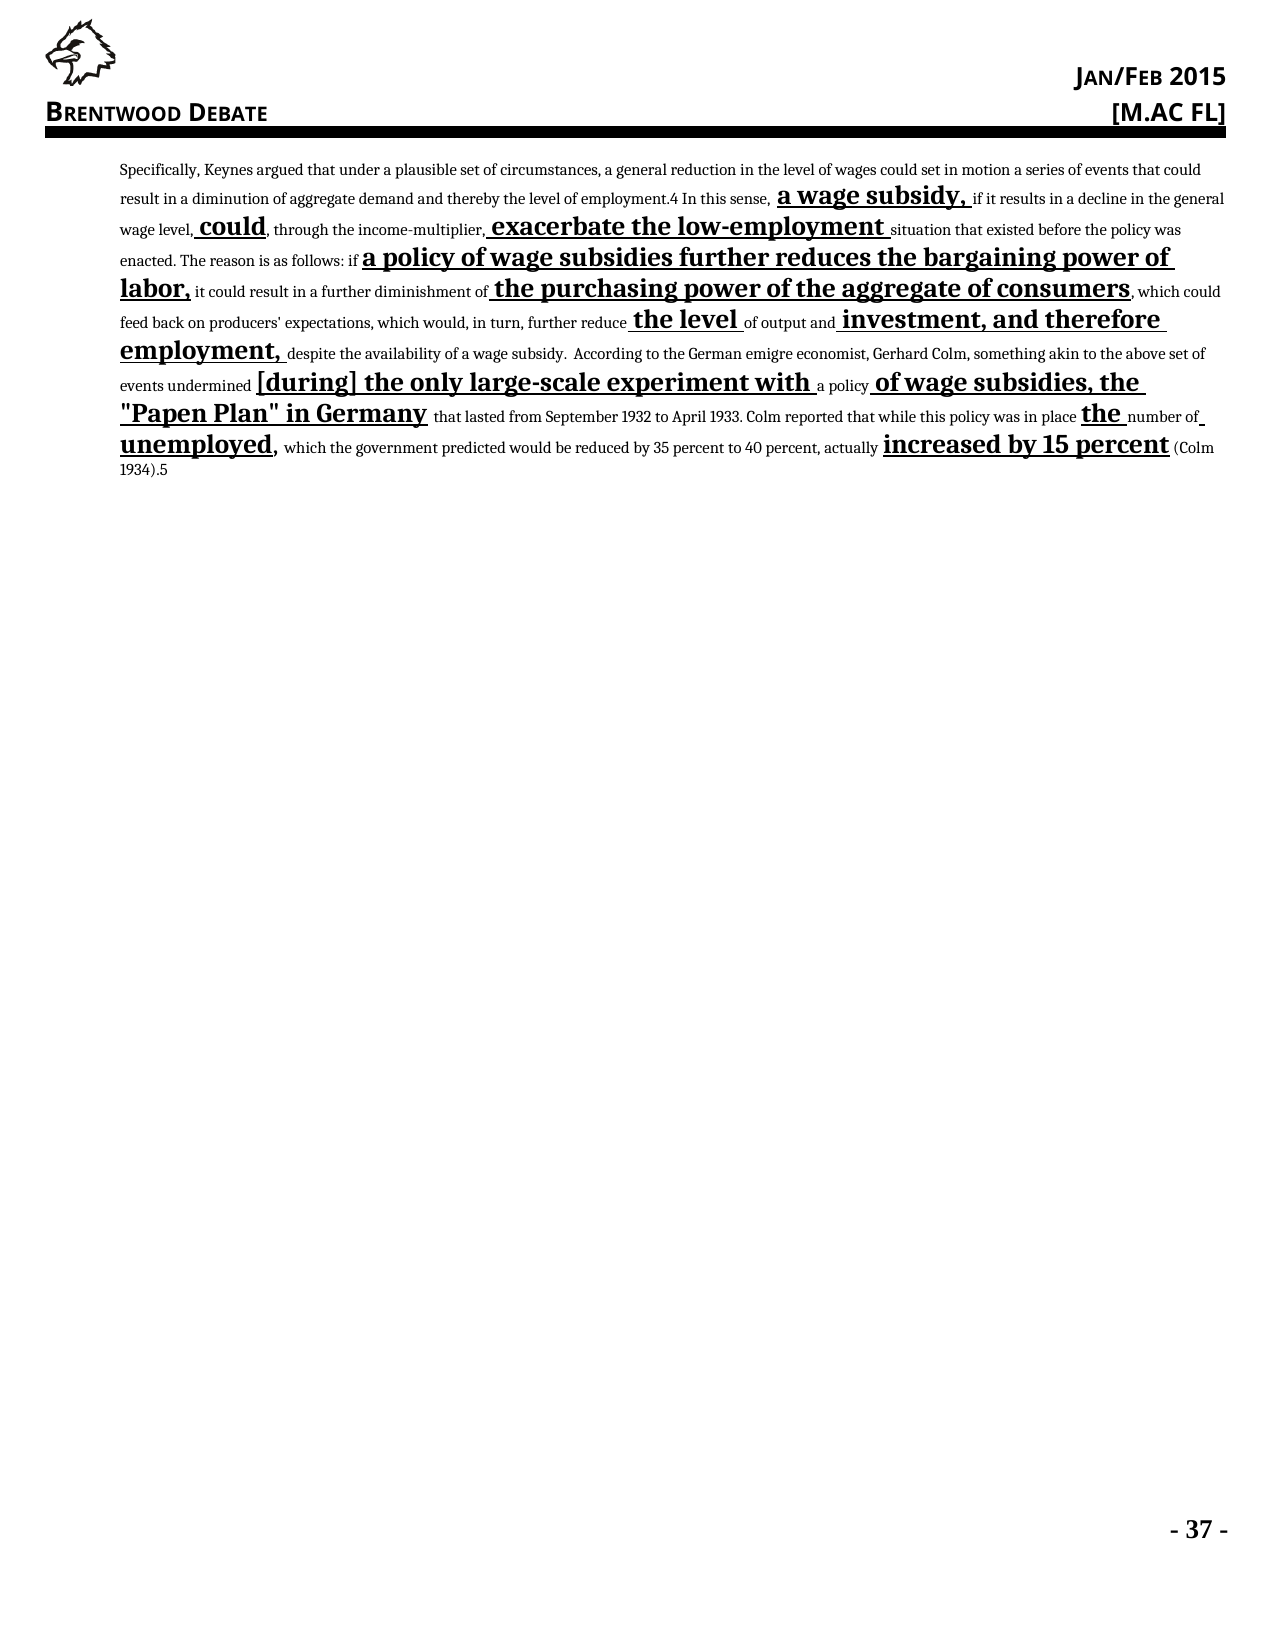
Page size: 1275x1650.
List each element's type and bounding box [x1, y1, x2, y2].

text [120, 161, 1228, 479]
picture [45, 18, 116, 86]
